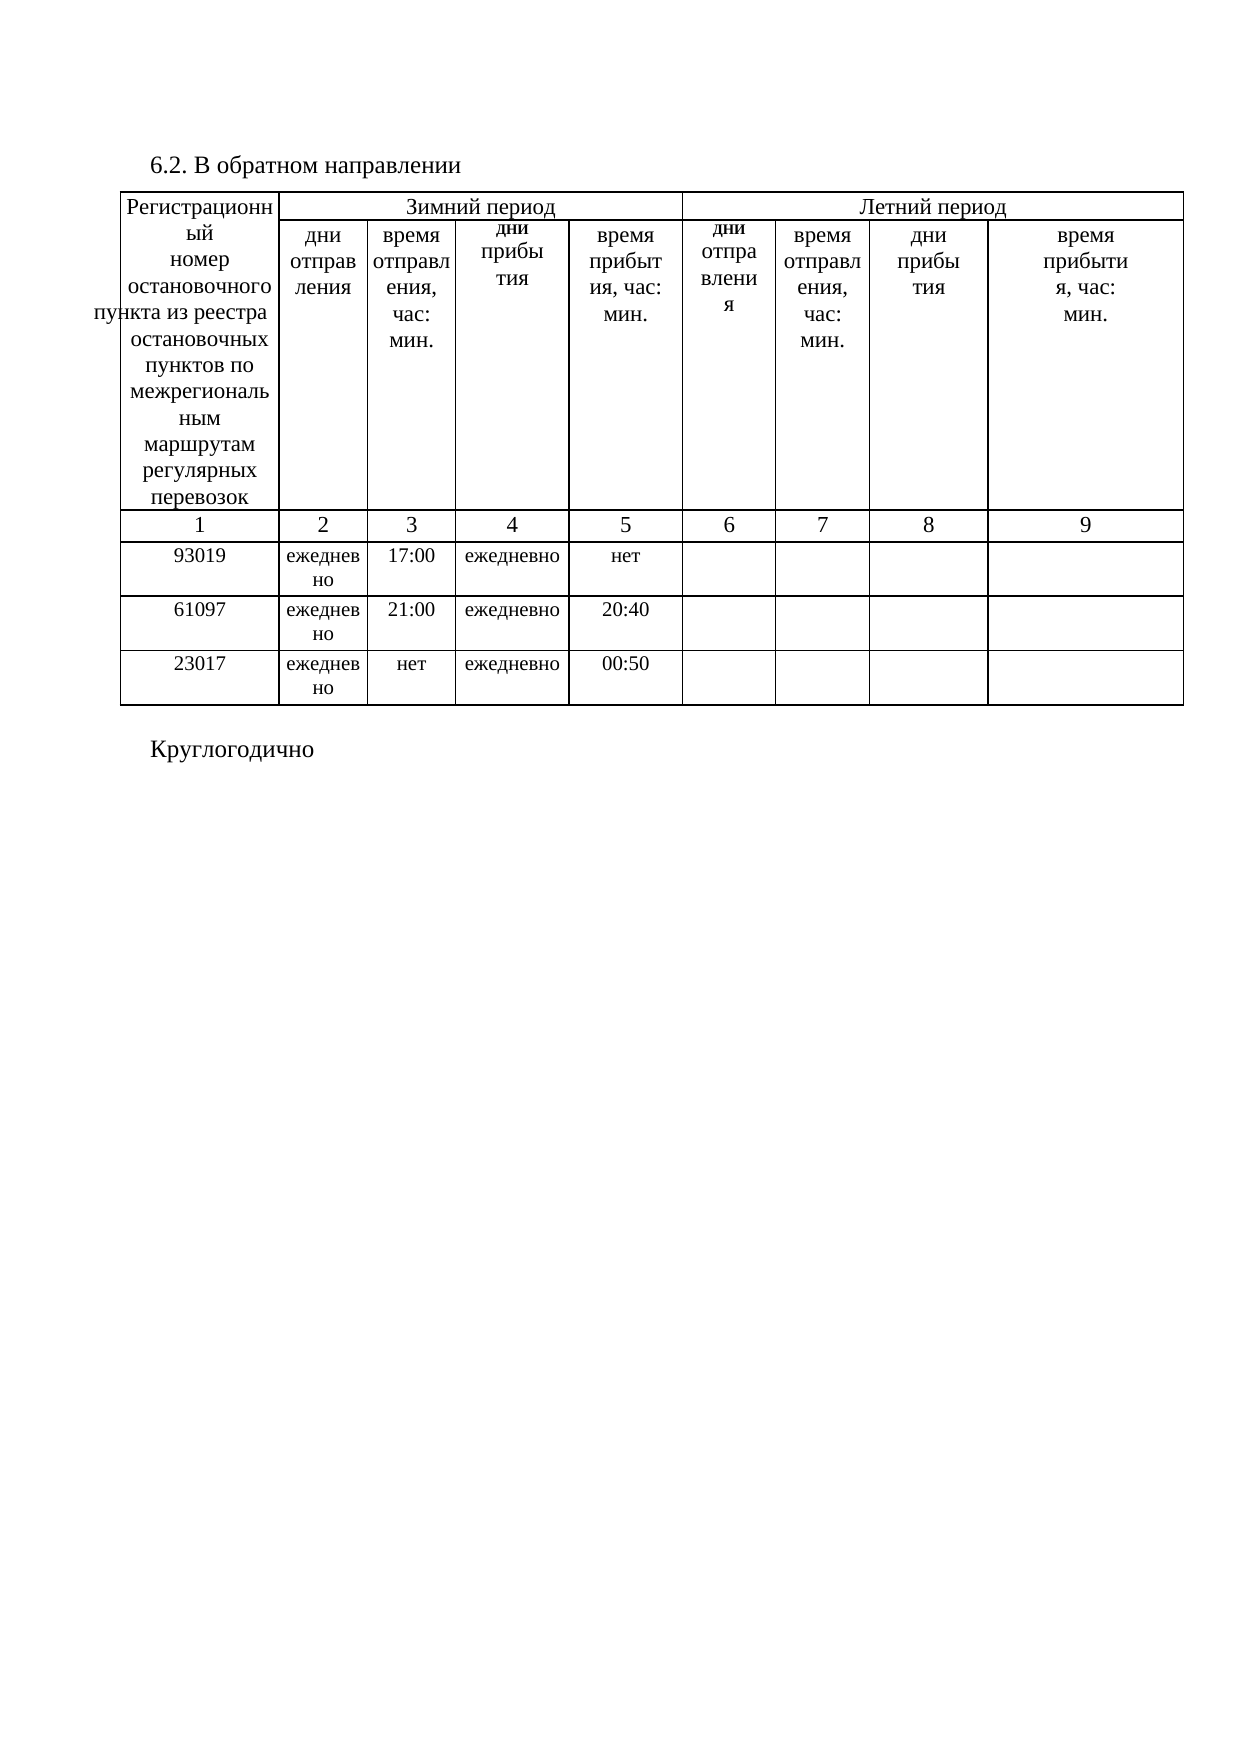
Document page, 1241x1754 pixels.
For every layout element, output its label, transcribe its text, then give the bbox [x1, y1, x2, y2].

table_cell 9 [989, 511, 1183, 541]
table_cell [870, 543, 987, 595]
table_cell 21:00 [368, 597, 455, 650]
table_cell ежедневно [280, 543, 367, 595]
table_cell 23017 [121, 651, 278, 704]
table_cell ДНИ отпра влени я [683, 221, 775, 509]
table_cell 61097 [121, 597, 278, 650]
table_cell ежедневно [280, 651, 367, 704]
table_cell 8 [870, 511, 987, 541]
table_cell ежедневно [456, 543, 568, 595]
text 6.2. В обратном направлении [150, 150, 1090, 179]
table_cell [989, 597, 1183, 650]
table_cell время отправл ения, час: мин. [368, 221, 455, 509]
table_cell [989, 543, 1183, 595]
table_cell 1 [121, 511, 278, 541]
table_cell время прибыт ия, час: мин. [570, 221, 682, 509]
table_cell [683, 651, 775, 704]
table_cell нет [368, 651, 455, 704]
table_cell [683, 597, 775, 650]
text Круглогодично [150, 734, 1090, 763]
table_cell [776, 543, 869, 595]
table_cell [776, 597, 869, 650]
table_cell 00:50 [570, 651, 682, 704]
table_cell 7 [776, 511, 869, 541]
table_cell 93019 [121, 543, 278, 595]
table_cell ежедневно [456, 597, 568, 650]
table_cell 17:00 [368, 543, 455, 595]
table_cell 4 [456, 511, 568, 541]
table_cell [776, 651, 869, 704]
table_cell дни отправ ления [280, 221, 367, 509]
table_cell нет [570, 543, 682, 595]
table_cell 2 [280, 511, 367, 541]
table_cell 6 [683, 511, 775, 541]
table_cell 3 [368, 511, 455, 541]
table_cell [989, 651, 1183, 704]
table_cell дни прибы тия [870, 221, 987, 509]
table_header Регистрационный номер остановочного пункта из реестра остановочных пунктов по межрегиональным маршрутам регулярных перевозок [121, 193, 278, 509]
table_cell ежедневно [456, 651, 568, 704]
table_cell [870, 651, 987, 704]
table_cell время прибыти я, час: мин. [989, 221, 1183, 509]
table_cell [870, 597, 987, 650]
table_cell 20:40 [570, 597, 682, 650]
table_cell ДНИ прибы тия [456, 221, 568, 509]
table_cell ежедневно [280, 597, 367, 650]
table_header Зимний период [280, 193, 682, 219]
table_cell [683, 543, 775, 595]
table_cell 5 [570, 511, 682, 541]
table_header Летний период [683, 193, 1183, 219]
table_cell время отправл ения, час: мин. [776, 221, 869, 509]
